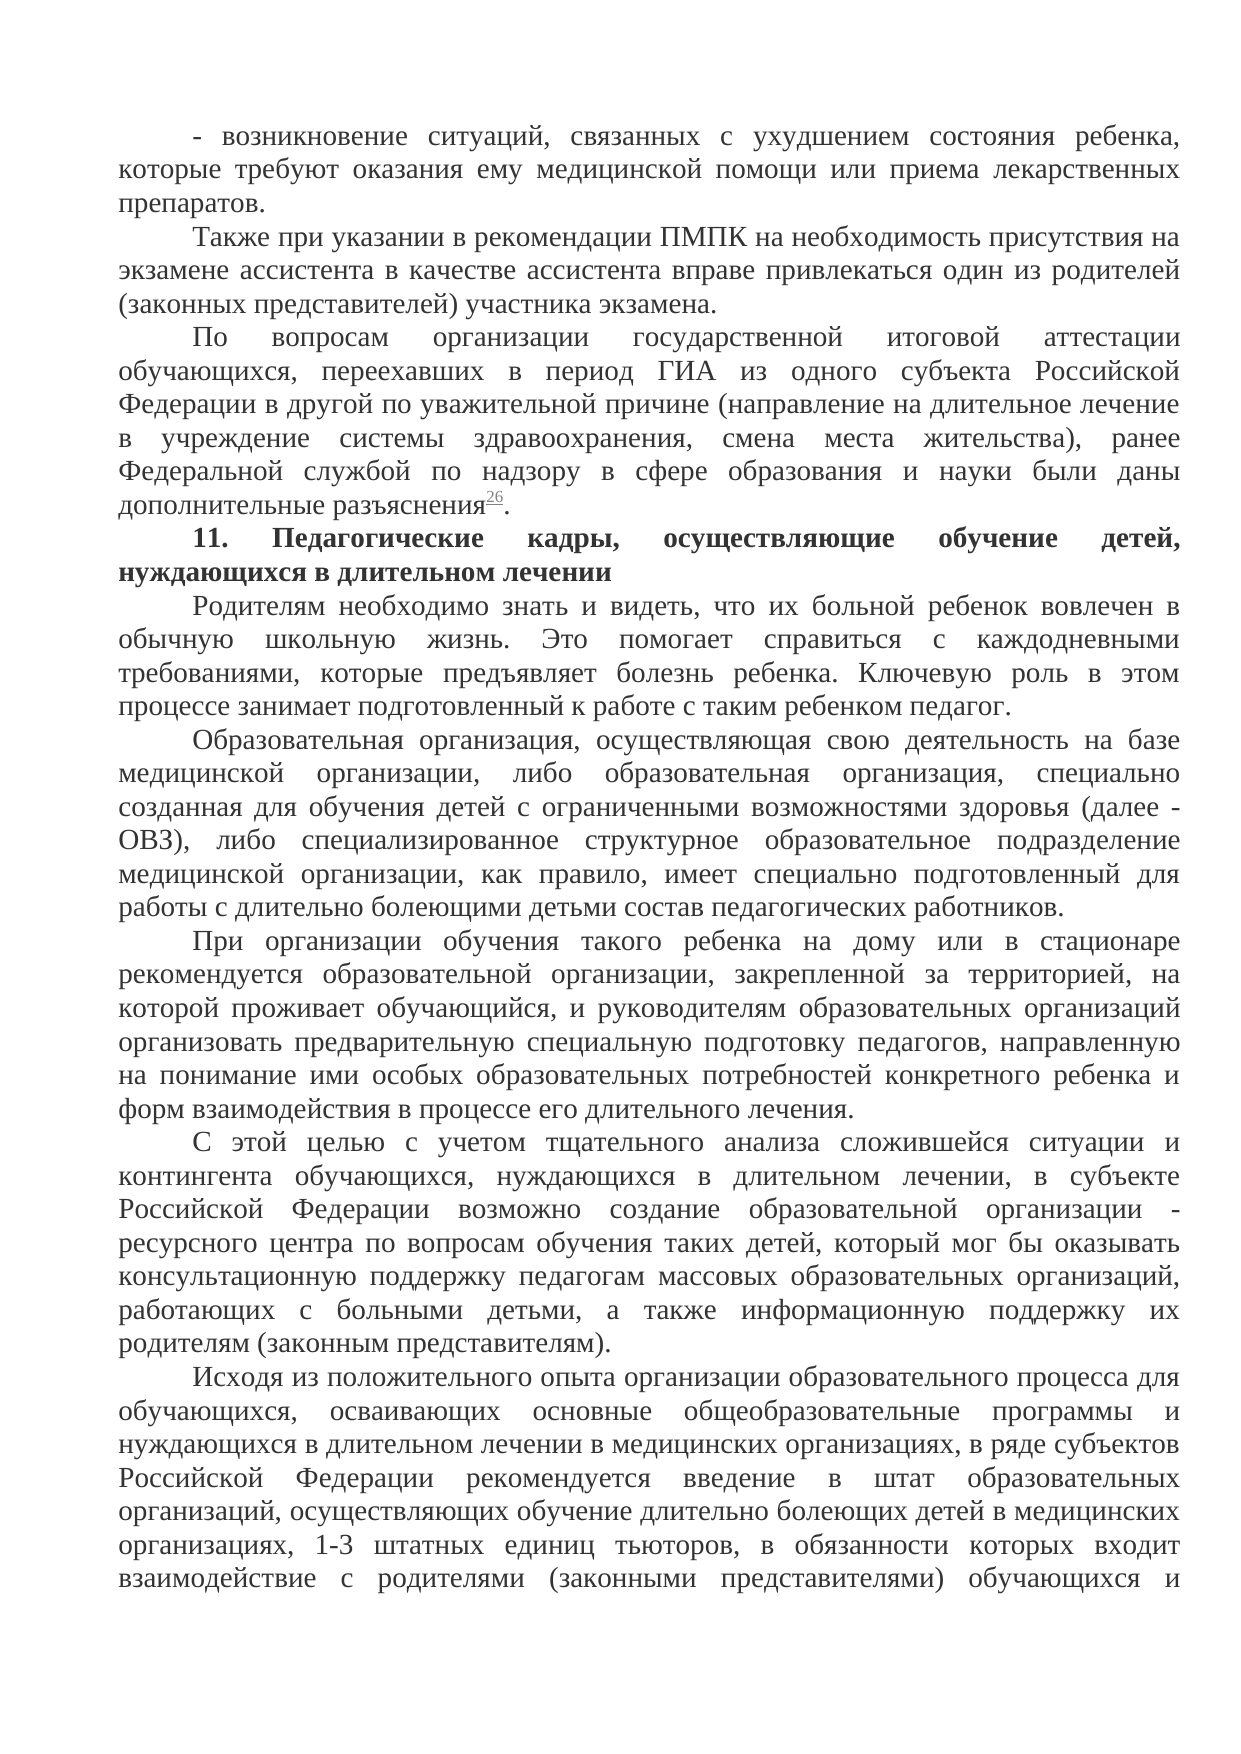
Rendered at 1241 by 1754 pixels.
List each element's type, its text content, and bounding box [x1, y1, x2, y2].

text Образовательная организация, осуществляющая свою деятельность на базе медицинской организации, либо образовательная организация, специально созданная для обучения детей с ограниченными возможностями здоровья (далее - ОВЗ), либо специализированное структурное образовательное подразделение медицинской организации, как правило, имеет специально подготовленный для работы с длительно болеющими детьми состав педагогических работников. [118, 722, 1181, 923]
text Родителям необходимо знать и видеть, что их больной ребенок вовлечен в обычную школьную жизнь. Это помогает справиться с каждодневными требованиями, которые предъявляет болезнь ребенка. Ключевую роль в этом процессе занимает подготовленный к работе с таким ребенком педагог. [118, 588, 1181, 722]
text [118, 1359, 1181, 1594]
text 11. Педагогические кадры, осуществляющие обучение детей, нуждающихся в длительном лечении [118, 521, 1181, 588]
text С этой целью с учетом тщательного анализа сложившейся ситуации и контингента обучающихся, нуждающихся в длительном лечении, в субъекте Российской Федерации возможно создание образовательной организации - ресурсного центра по вопросам обучения таких детей, который мог бы оказывать консультационную поддержку педагогам массовых образовательных организаций, работающих с больными детьми, а также информационную поддержку их родителям (законным представителям). [118, 1124, 1181, 1359]
text - возникновение ситуаций, связанных с ухудшением состояния ребенка, которые требуют оказания ему медицинской помощи или приема лекарственных препаратов. [118, 118, 1181, 219]
text Также при указании в рекомендации ПМПК на необходимость присутствия на экзамене ассистента в качестве ассистента вправе привлекаться один из родителей (законных представителей) участника экзамена. [118, 219, 1181, 319]
text При организации обучения такого ребенка на дому или в стационаре рекомендуется образовательной организации, закрепленной за территорией, на которой проживает обучающийся, и руководителям образовательных организаций организовать предварительную специальную подготовку педагогов, направленную на понимание ими особых образовательных потребностей конкретного ребенка и форм взаимодействия в процессе его длительного лечения. [118, 923, 1181, 1124]
text По вопросам организации государственной итоговой аттестации обучающихся, переехавших в период ГИА из одного субъекта Российской Федерации в другой по уважительной причине (направление на длительное лечение в учреждение системы здравоохранения, смена места жительства), ранее Федеральной службой по надзору в сфере образования и науки были даны дополнительные разъяснения26. [118, 319, 1181, 521]
